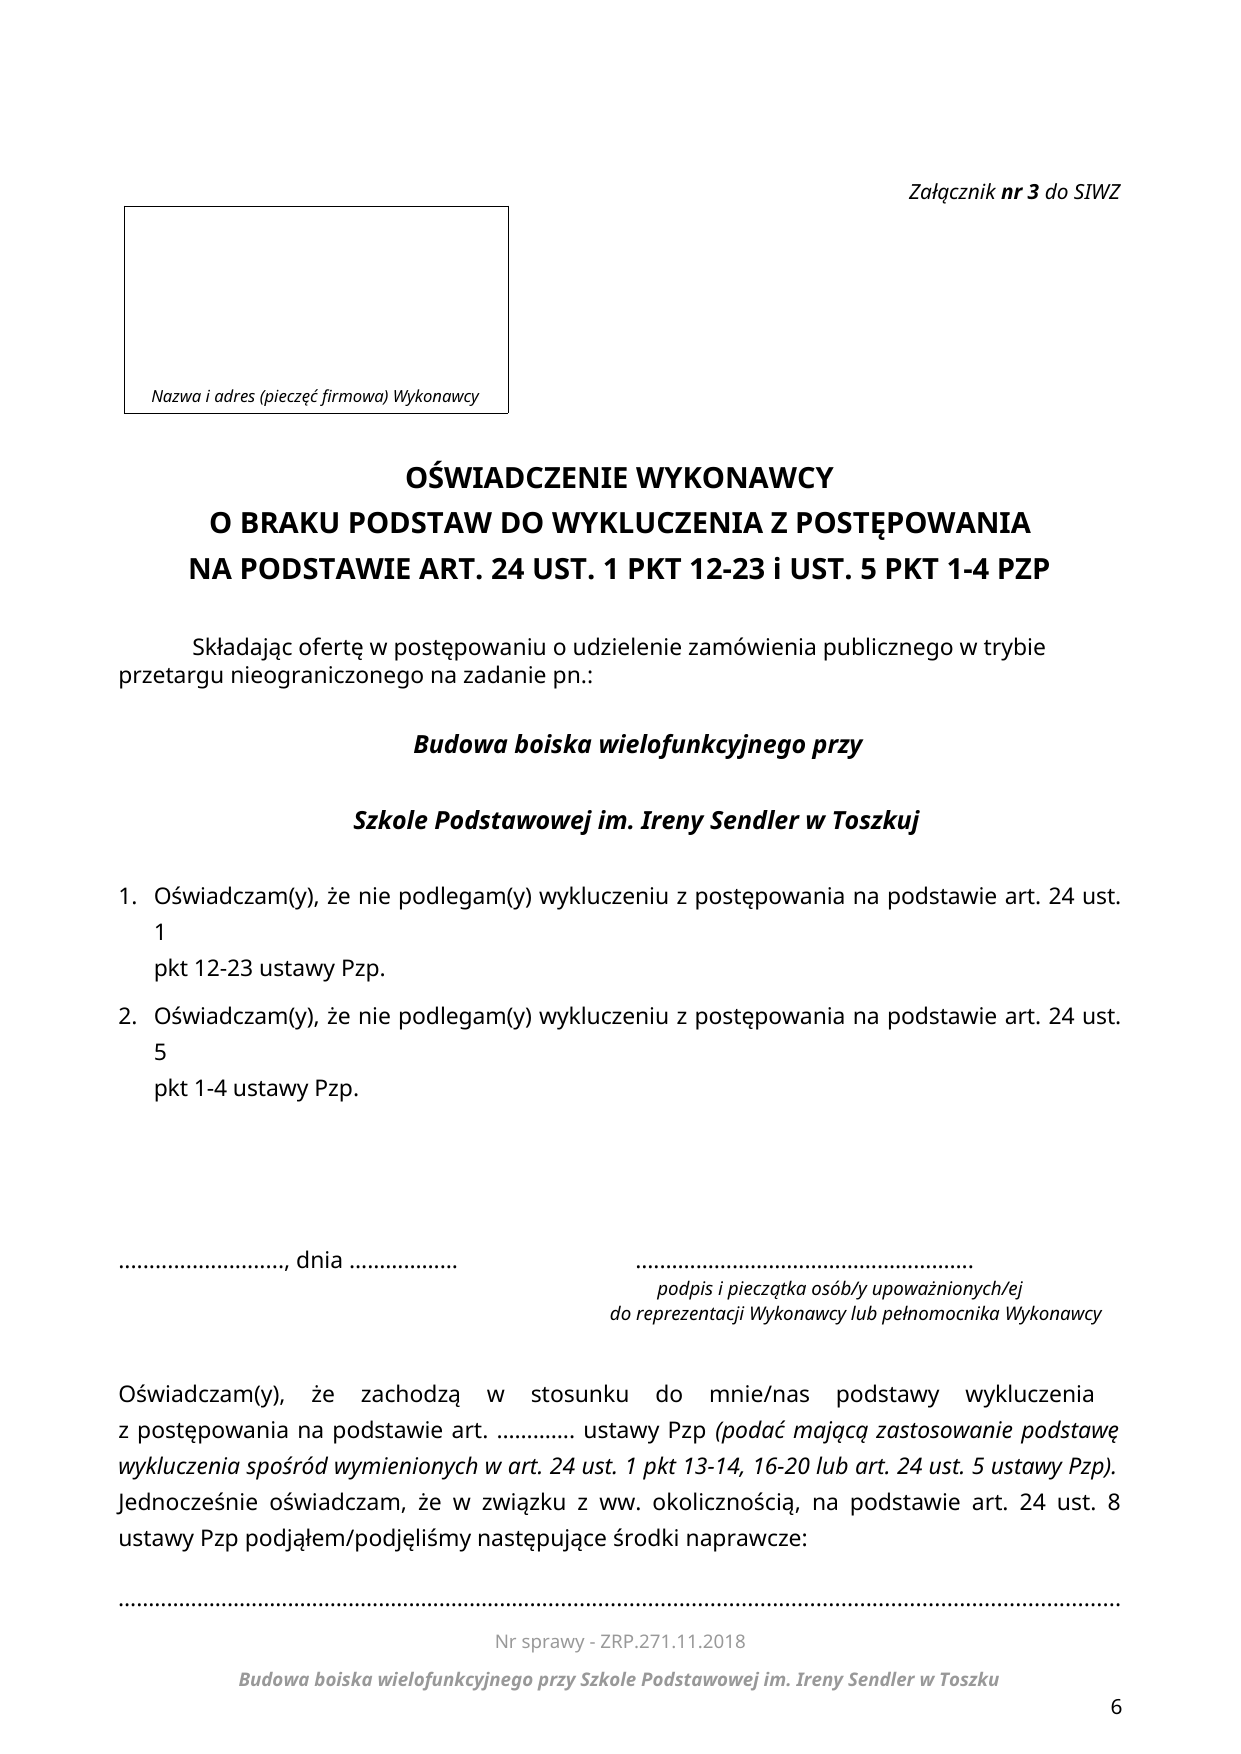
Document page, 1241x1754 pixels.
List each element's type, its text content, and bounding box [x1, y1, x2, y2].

text Oświadczam(y), że zachodzą w stosunku do mnie/nas podstawy wykluczenia z postępowania na podstawie art. …………. ustawy Pzp (podać mającą zastosowanie podstawę wykluczenia spośród wymienionych w art. 24 ust. 1 pkt 13-14, 16-20 lub art. 24 ust. 5 ustawy Pzp). Jednocześnie oświadczam, że w związku z ww. okolicznością, na podstawie art. 24 ust. 8 ustawy Pzp podjąłem/podjęliśmy następujące środki naprawcze: [118, 1378, 1122, 1553]
text O BRAKU PODSTAW DO WYKLUCZENIA Z POSTĘPOWANIA [118, 503, 1122, 542]
table_header Nazwa i adres (pieczęć firmowa) Wykonawcy [125, 207, 508, 413]
list Szkole Podstawowej im. Ireny Sendler w Toszkuj [153, 803, 1122, 837]
text podpis i pieczątka osób/y upoważnionych/ej do reprezentacji Wykonawcy lub pełnomocnika Wykonawcy [118, 1275, 1122, 1326]
list Budowa boiska wielofunkcyjnego przy [153, 726, 1122, 760]
list Oświadczam(y), że nie podlegam(y) wykluczeniu z postępowania na podstawie art. 24 ust. 1 pkt 12-23 ustawy Pzp. [118, 880, 1122, 983]
text OŚWIADCZENIE WYKONAWCY [118, 457, 1121, 497]
text Składając ofertę w postępowaniu o udzielenie zamówienia publicznego w trybie przetargu nieograniczonego na zadanie pn.: [118, 634, 1122, 689]
text NA PODSTAWIE ART. 24 UST. 1 PKT 12-23 i UST. 5 PKT 1-4 PZP [118, 548, 1121, 588]
text ..........................., dnia ……………… .………………………………………………. [118, 1244, 1122, 1275]
list Oświadczam(y), że nie podlegam(y) wykluczeniu z postępowania na podstawie art. 24 ust. 5 pkt 1-4 ustawy Pzp. [118, 1000, 1122, 1103]
text Załącznik nr 3 do SIWZ [488, 177, 1122, 206]
